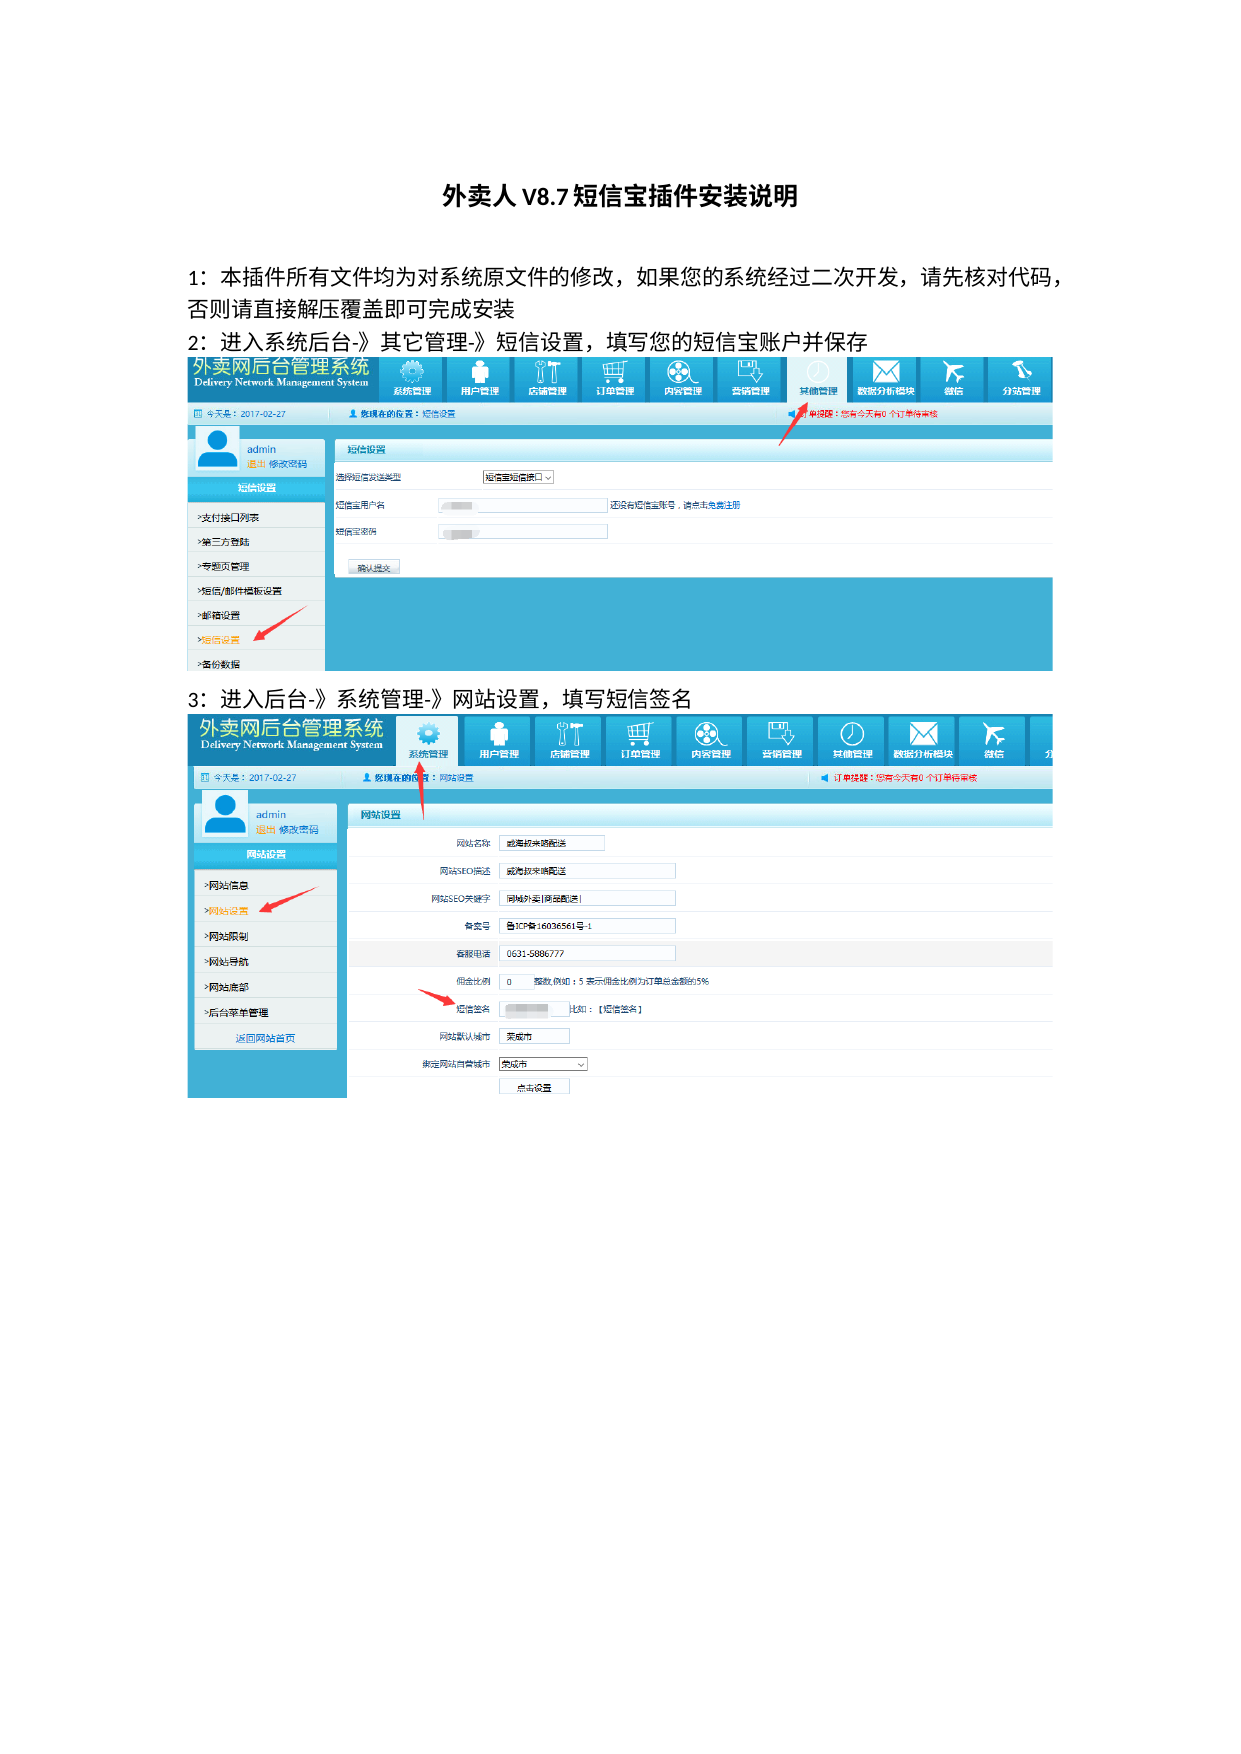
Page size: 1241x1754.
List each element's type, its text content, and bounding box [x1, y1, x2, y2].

text 2：进入系统后台-》其它管理-》短信设置，填写您的短信宝账户并保存 [187, 324, 1053, 357]
text 3：进入后台-》系统管理-》网站设置，填写短信签名 [187, 682, 1053, 714]
picture [187, 357, 1053, 671]
text 1：本插件所有文件均为对系统原文件的修改，如果您的系统经过二次开发，请先核对代码，否则请直接解压覆盖即可完成安装 [187, 259, 1053, 324]
picture [187, 714, 1053, 1098]
text 外卖人V8.7短信宝插件安装说明 [187, 162, 1053, 227]
